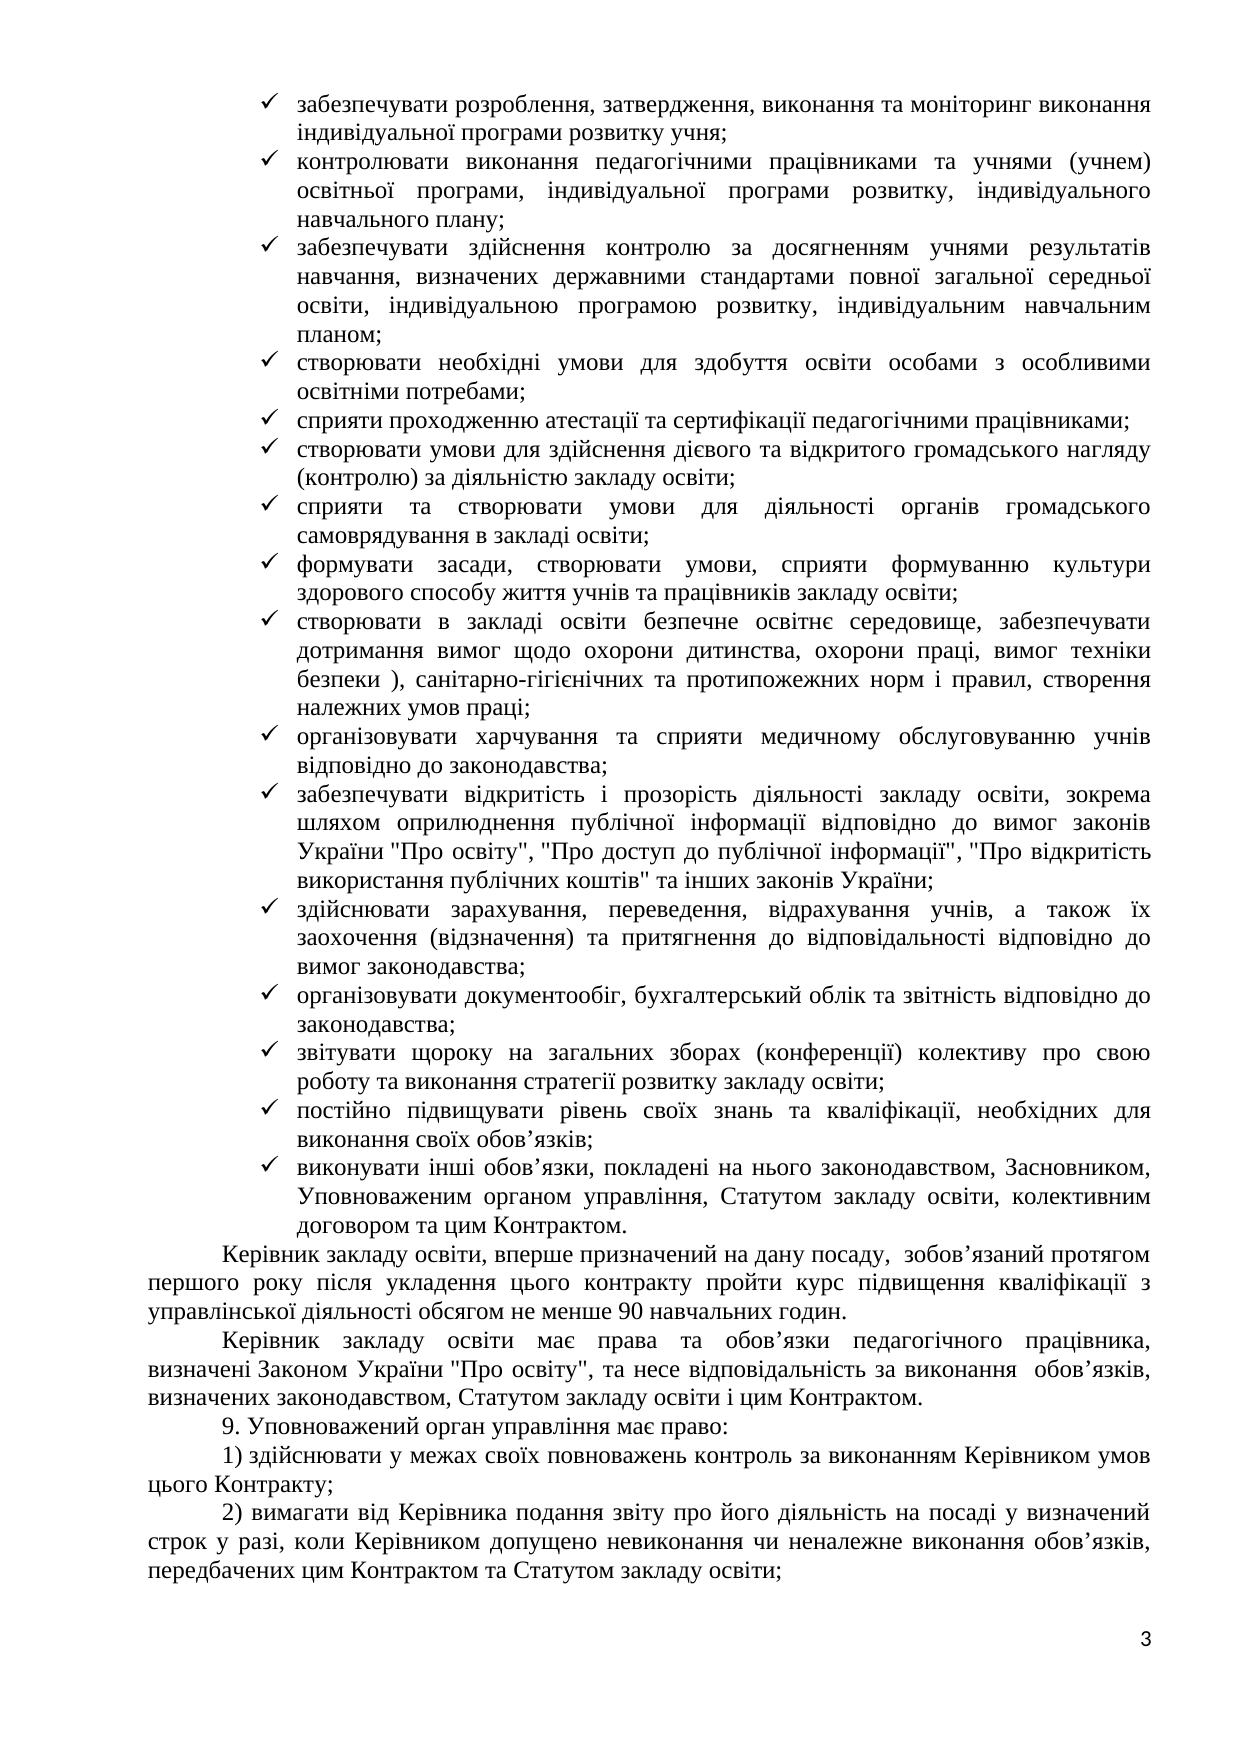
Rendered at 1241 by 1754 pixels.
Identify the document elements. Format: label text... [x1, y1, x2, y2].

text 1) здійснювати у межах своїх повноважень контроль за виконанням Керівником умов цього Контракту; [148, 1440, 1152, 1497]
list постійно підвищувати рівень своїх знань та кваліфікації, необхідних для виконання своїх обов’язків; [259, 1095, 1152, 1152]
list здійснювати зарахування, переведення, відрахування учнів, а також їх заохочення (відзначення) та притягнення до відповідальності відповідно до вимог законодавства; [259, 894, 1152, 980]
list звітувати щороку на загальних зборах (конференції) колективу про свою роботу та виконання стратегії розвитку закладу освіти; [259, 1037, 1152, 1095]
list виконувати інші обов’язки, покладені на нього законодавством, Засновником, Уповноваженим органом управління, Статутом закладу освіти, колективним договором та цим Контрактом. [259, 1152, 1152, 1239]
list організовувати документообіг, бухгалтерський облік та звітність відповідно до законодавства; [259, 980, 1152, 1037]
list створювати умови для здійснення дієвого та відкритого громадського нагляду (контролю) за діяльністю закладу освіти; [259, 434, 1152, 491]
text 9. Уповноважений орган управління має право: [148, 1411, 1152, 1440]
list забезпечувати відкритість і прозорість діяльності закладу освіти, зокрема шляхом оприлюднення публічної інформації відповідно до вимог законів України "Про освіту", "Про доступ до публічної інформації", "Про відкритість використання публічних коштів" та інших законів України; [259, 779, 1152, 894]
text Керівник закладу освіти має права та обов’язки педагогічного працівника, визначені Законом України "Про освіту", та несе відповідальність за виконання обов’язків, визначених законодавством, Статутом закладу освіти і цим Контрактом. [148, 1325, 1152, 1411]
list формувати засади, створювати умови, сприяти формуванню культури здорового способу життя учнів та працівників закладу освіти; [259, 549, 1152, 606]
text 2) вимагати від Керівника подання звіту про його діяльність на посаді у визначений строк у разі, коли Керівником допущено невиконання чи неналежне виконання обов’язків, передбачених цим Контрактом та Статутом закладу освіти; [148, 1497, 1152, 1584]
list створювати необхідні умови для здобуття освіти особами з особливими освітніми потребами; [259, 347, 1152, 405]
list організовувати харчування та сприяти медичному обслуговуванню учнів відповідно до законодавства; [259, 721, 1152, 779]
text Керівник закладу освіти, вперше призначений на дану посаду, зобов’язаний протягом першого року після укладення цього контракту пройти курс підвищення кваліфікації з управлінської діяльності обсягом не менше 90 навчальних годин. [148, 1239, 1152, 1325]
list сприяти проходженню атестації та сертифікації педагогічними працівниками; [259, 405, 1152, 434]
list створювати в закладі освіти безпечне освітнє середовище, забезпечувати дотримання вимог щодо охорони дитинства, охорони праці, вимог техніки безпеки ), санітарно-гігієнічних та протипожежних норм і правил, створення належних умов праці; [259, 606, 1152, 721]
list забезпечувати здійснення контролю за досягненням учнями результатів навчання, визначених державними стандартами повної загальної середньої освіти, індивідуальною програмою розвитку, індивідуальним навчальним планом; [259, 232, 1152, 347]
list забезпечувати розроблення, затвердження, виконання та моніторинг виконання індивідуальної програми розвитку учня; [259, 89, 1152, 146]
list контролювати виконання педагогічними працівниками та учнями (учнем) освітньої програми, індивідуальної програми розвитку, індивідуального навчального плану; [259, 146, 1152, 232]
list сприяти та створювати умови для діяльності органів громадського самоврядування в закладі освіти; [259, 491, 1152, 549]
